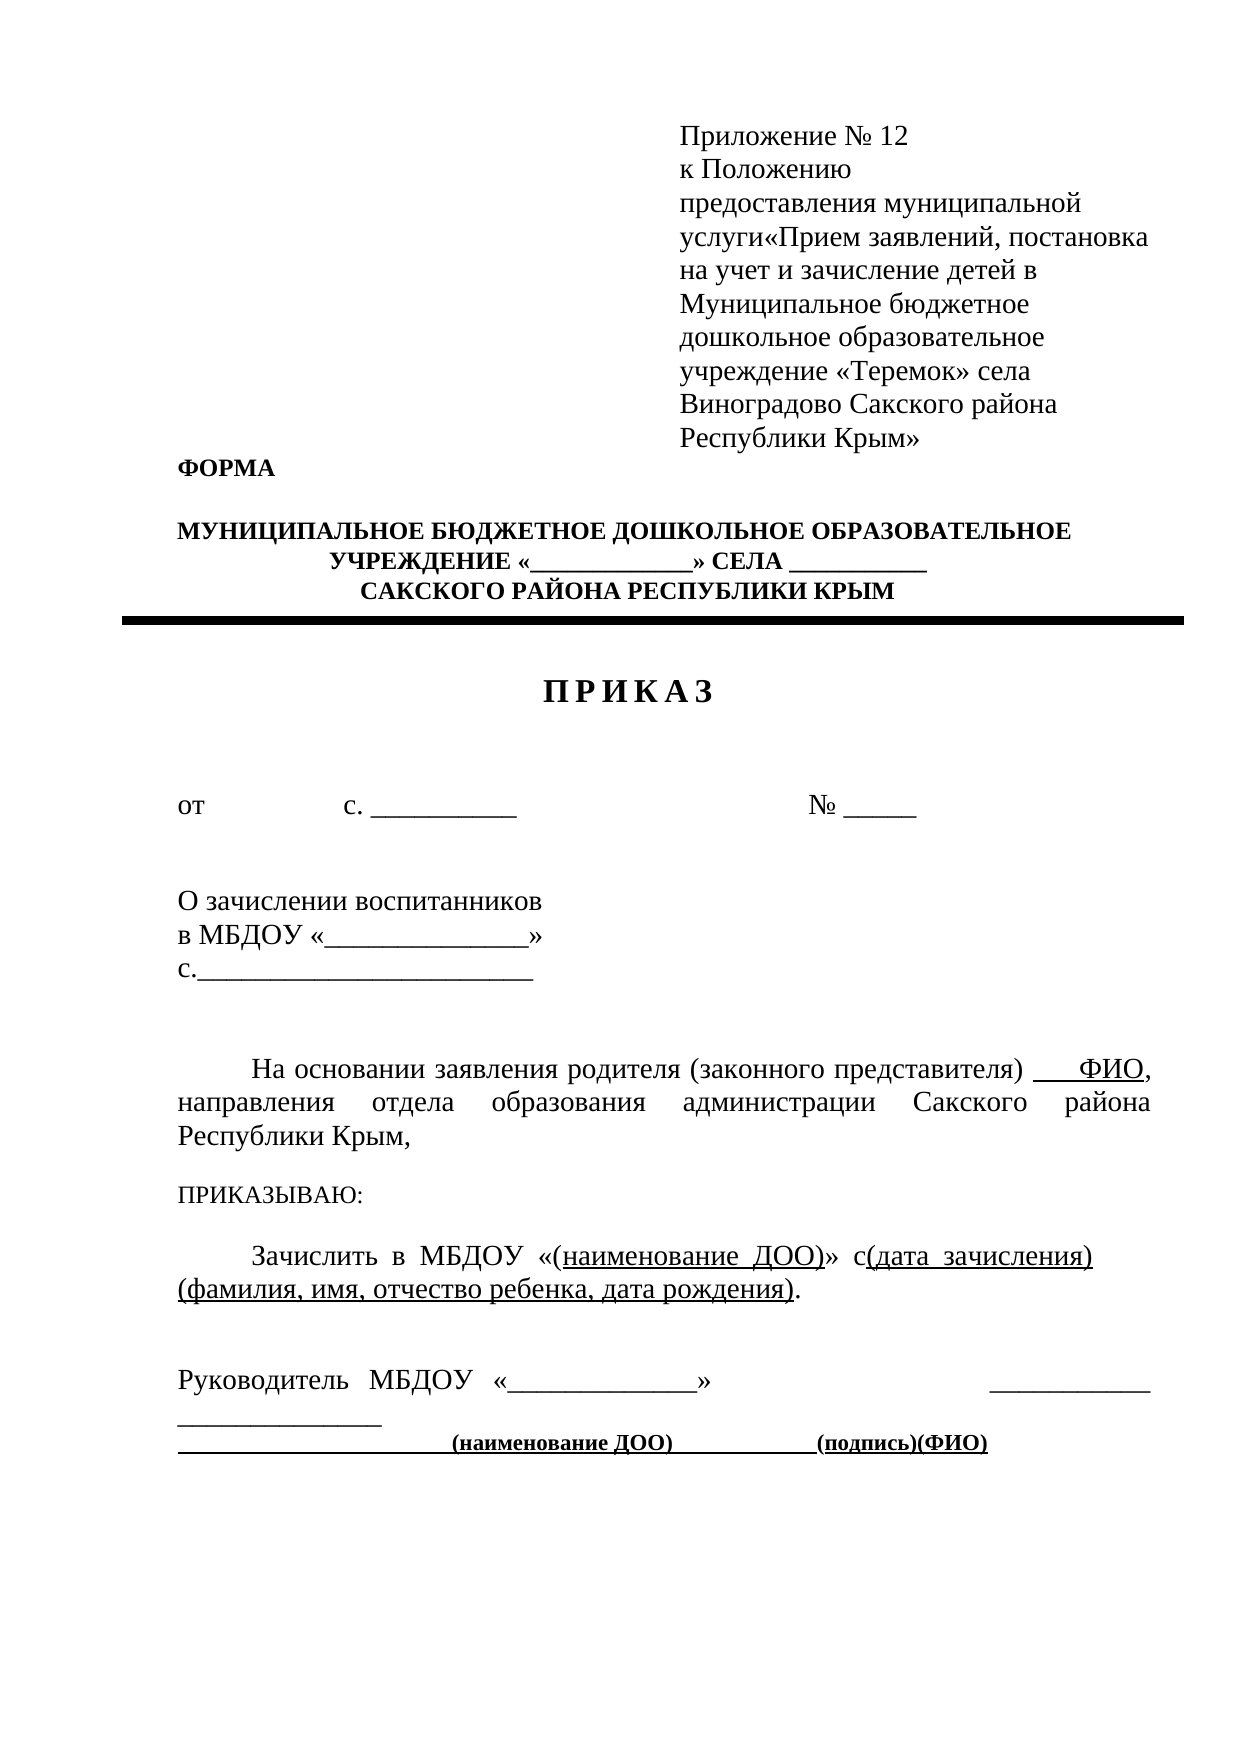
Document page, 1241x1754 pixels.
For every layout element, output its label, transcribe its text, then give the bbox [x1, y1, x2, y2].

text к Положению [679, 152, 1152, 185]
table_cell ПРИКАЗ [92, 606, 1163, 787]
text Зачислить в МБДОУ «(наименование ДОО)» с(дата зачисления) (фамилия, имя, отчество ребенка, дата рождения). [177, 1238, 1093, 1305]
text Руководитель МБДОУ «_____________» ___________ ______________ [177, 1362, 1152, 1429]
table_header МУНИЦИПАЛЬНОЕ БЮДЖЕТНОЕ ДОШКОЛЬНОЕ ОБРАЗОВАТЕЛЬНОЕ УЧРЕЖДЕНИЕ «_____________» СЕЛА ___________ САКСКОГО РАЙОНА РЕСПУБЛИКИ КРЫМ [92, 516, 1163, 606]
text с._______________________ [177, 950, 1152, 984]
subtitle Приложение № 12 [679, 118, 1152, 152]
subtitle (наименование ДОО) (подпись)(ФИО) [177, 1429, 1152, 1456]
text предоставления муниципальной услуги«Прием заявлений, постановка на учет и зачисление детей в Муниципальное бюджетное дошкольное образовательное учреждение «Теремок» села Виноградово Сакского района Республики Крым» [679, 185, 1152, 453]
text в МБДОУ «______________» [177, 917, 1152, 950]
text На основании заявления родителя (законного представителя) ФИО, направления отдела образования администрации Сакского района Республики Крым, [177, 1051, 1152, 1152]
text от с. __________ № _____ [177, 787, 1152, 821]
subtitle ФОРМА [177, 453, 1152, 482]
text ПРИКАЗЫВАЮ: [177, 1180, 1152, 1209]
text О зачислении воспитанников [177, 883, 1152, 917]
